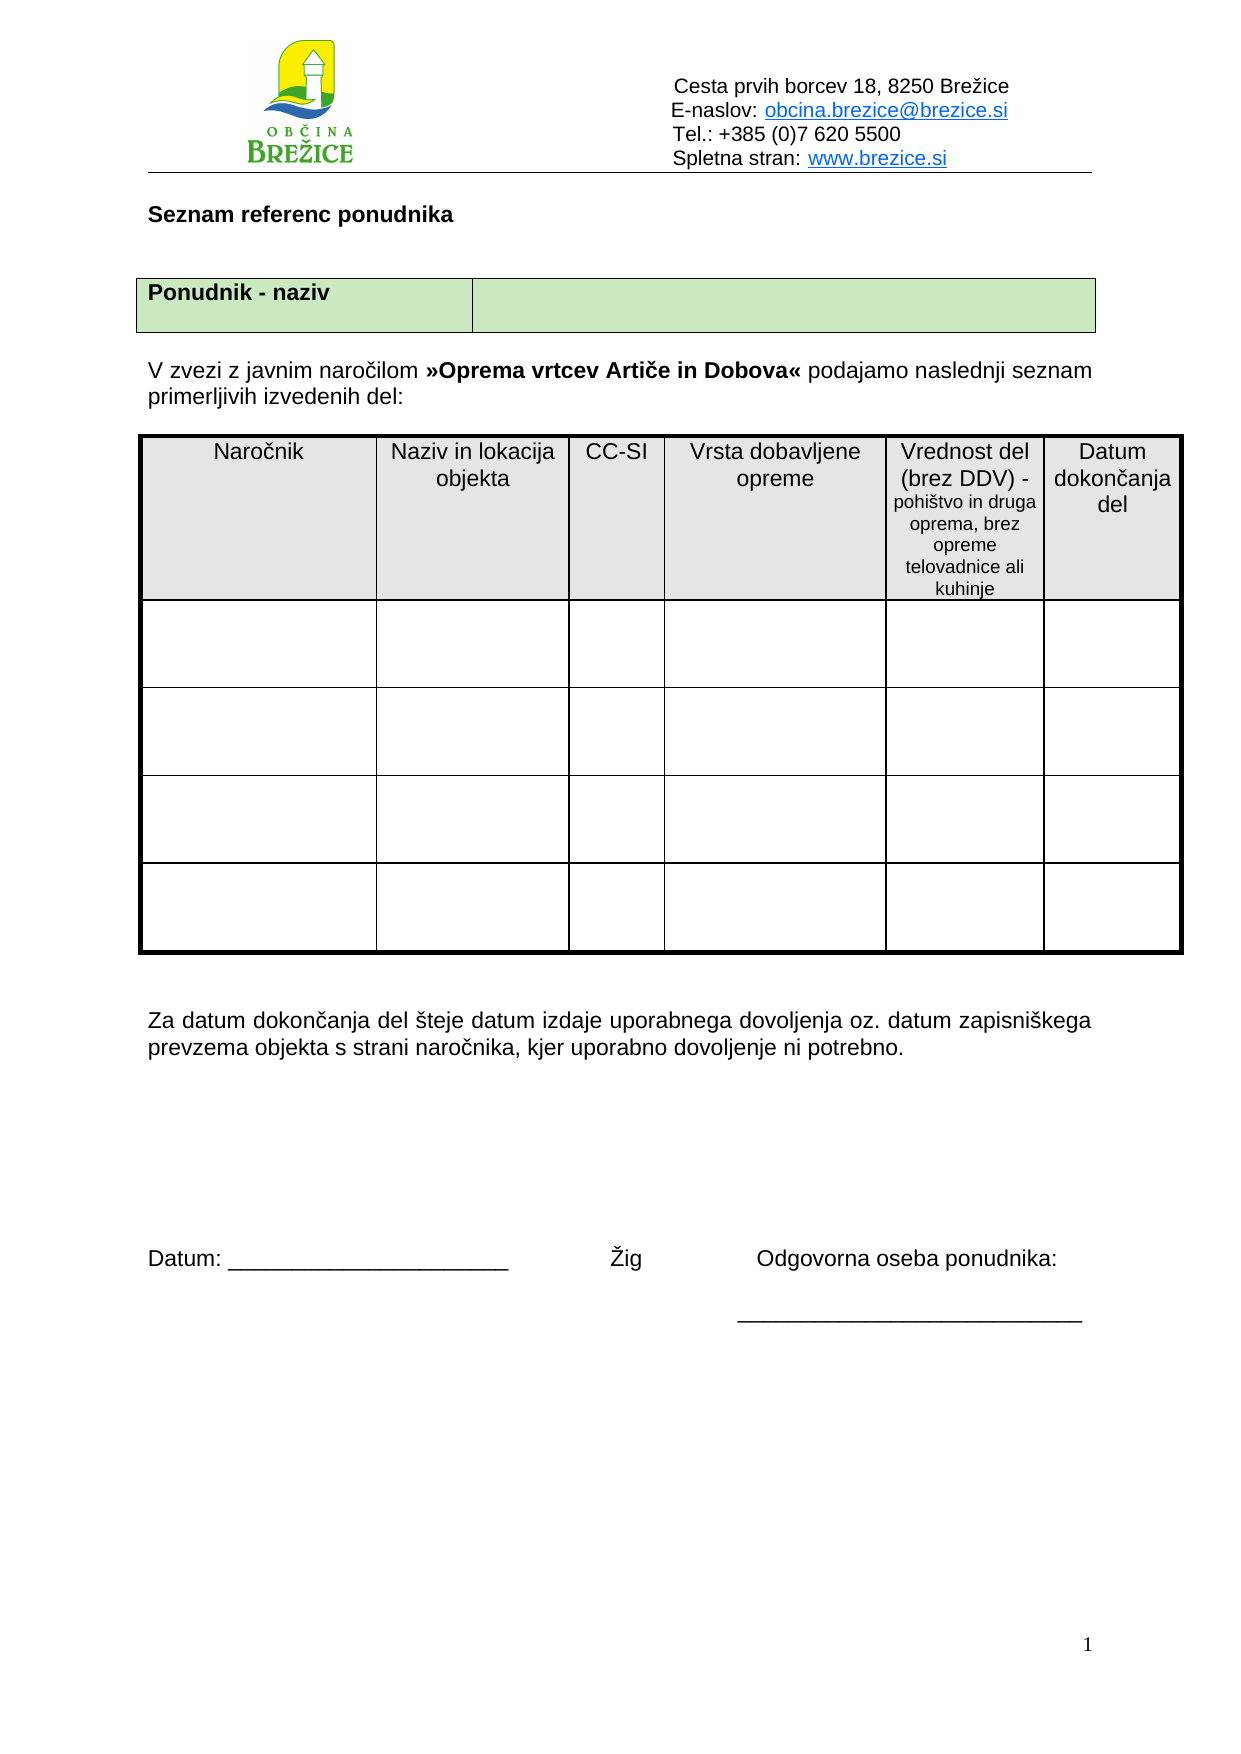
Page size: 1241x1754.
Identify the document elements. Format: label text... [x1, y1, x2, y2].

table_cell [1045, 776, 1179, 862]
table_cell [665, 688, 885, 774]
table_cell [887, 601, 1043, 687]
table_cell [665, 601, 885, 687]
table_cell [1045, 601, 1179, 687]
text V zvezi z javnim naročilom »Oprema vrtcev Artiče in Dobova« podajamo naslednji seznam primerljivih izvedenih del: [148, 357, 1092, 409]
table_cell [665, 864, 885, 950]
table_header Naziv in lokacija objekta [377, 438, 568, 599]
table_cell [377, 601, 568, 687]
table_header Ponudnik - naziv [137, 279, 472, 332]
table_header Naročnik [143, 438, 376, 599]
table_cell [570, 688, 664, 774]
table_cell [377, 864, 568, 950]
table_cell [570, 864, 664, 950]
text Za datum dokončanja del šteje datum izdaje uporabnega dovoljenja oz. datum zapisniškega prevzema objekta s strani naročnika, kjer uporabno dovoljenje ni potrebno. [148, 1007, 1092, 1060]
picture [247, 40, 353, 163]
text Datum: ______________________ Žig Odgovorna oseba ponudnika: [148, 1245, 1092, 1271]
table_cell [570, 776, 664, 862]
table_cell [143, 776, 376, 862]
table_cell [377, 688, 568, 774]
table_header CC-SI [570, 438, 664, 599]
table_cell [887, 776, 1043, 862]
table_header [473, 279, 1095, 332]
table_cell [1045, 864, 1179, 950]
table_cell [1045, 688, 1179, 774]
table_cell [143, 688, 376, 774]
table_cell [887, 688, 1043, 774]
table_cell [665, 776, 885, 862]
table_header Vrsta dobavljene opreme [665, 438, 885, 599]
table_cell [570, 601, 664, 687]
table_cell [377, 776, 568, 862]
text Seznam referenc ponudnika [148, 201, 1092, 228]
text ___________________________ [148, 1297, 1092, 1324]
table_cell [887, 864, 1043, 950]
table_header Vrednost del (brez DDV) - pohištvo in druga oprema, brez opreme telovadnice ali kuhinje [887, 438, 1043, 599]
table_header Datum dokončanja del [1045, 438, 1179, 599]
table_cell [143, 601, 376, 687]
table_cell [143, 864, 376, 950]
